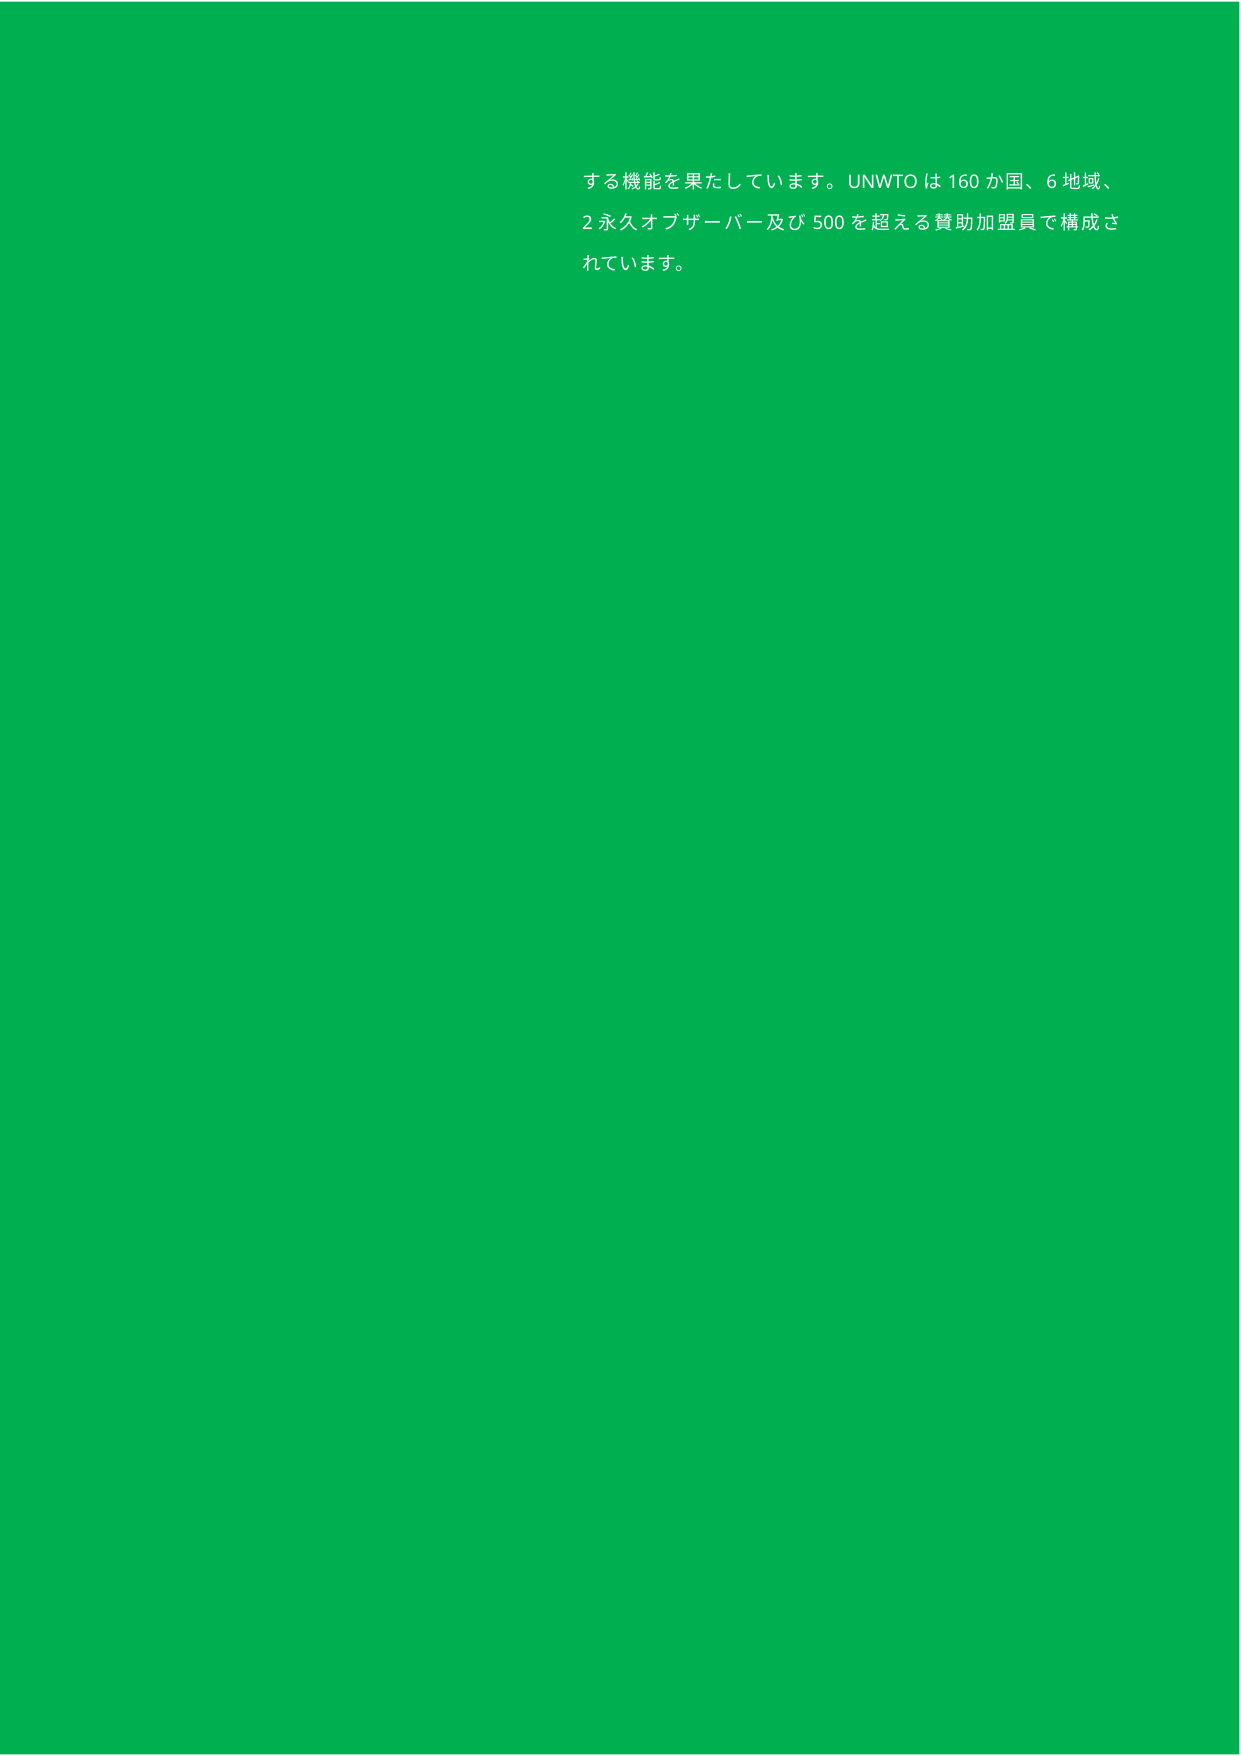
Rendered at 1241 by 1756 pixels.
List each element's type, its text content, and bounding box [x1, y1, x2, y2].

text れています。 [582, 248, 1122, 275]
text 2永久オブザーバー及び500を超える賛助加盟員で構成さ [582, 207, 1122, 235]
text する機能を果たしています。UNWTOは160か国、6地域、 [582, 167, 1122, 194]
